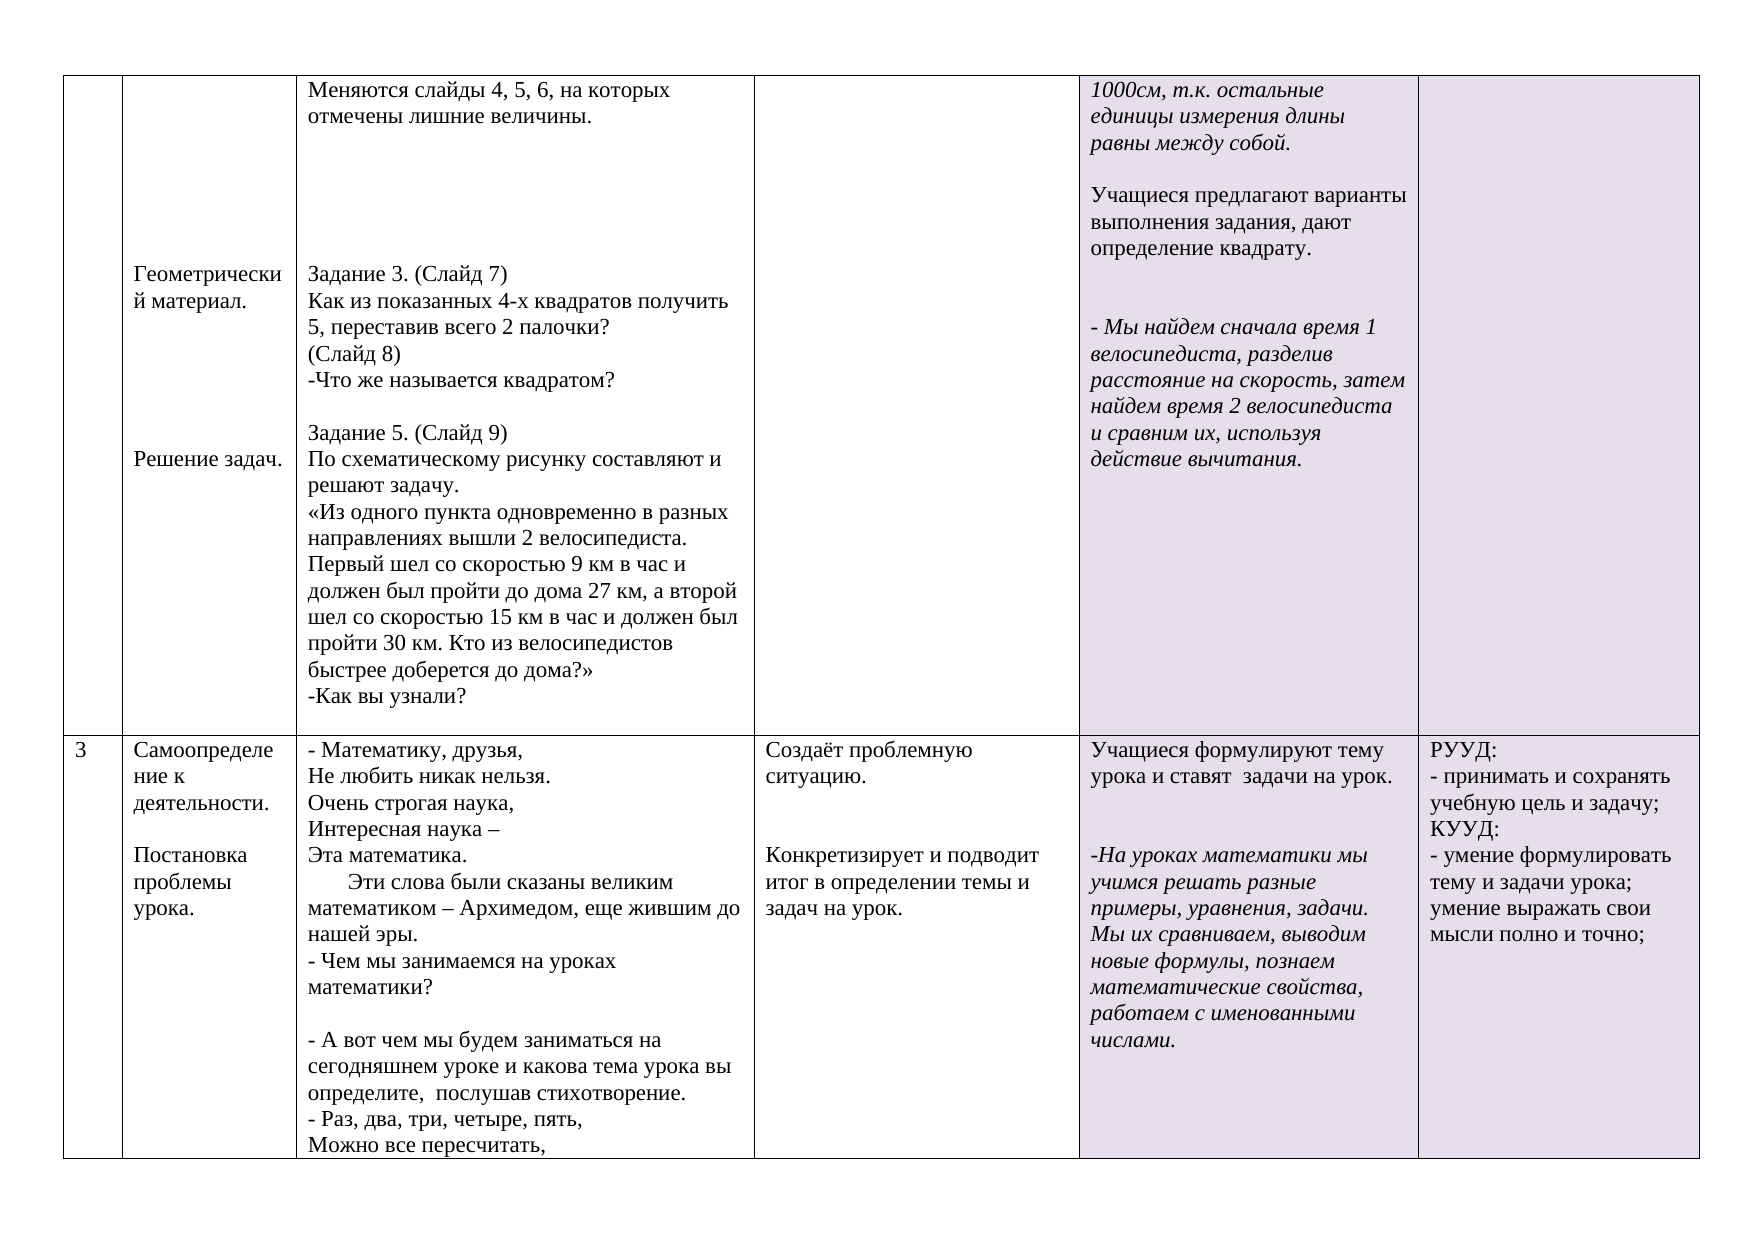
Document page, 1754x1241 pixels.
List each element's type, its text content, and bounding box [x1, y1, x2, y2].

table_cell 2 [64, 76, 122, 735]
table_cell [123, 736, 296, 1158]
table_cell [755, 76, 1079, 735]
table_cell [755, 736, 1079, 1158]
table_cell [1419, 76, 1699, 735]
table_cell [123, 76, 296, 735]
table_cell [297, 76, 754, 735]
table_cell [1080, 736, 1418, 1158]
table_cell 3 [64, 736, 122, 1158]
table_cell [1080, 76, 1418, 735]
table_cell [297, 736, 754, 1158]
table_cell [1419, 736, 1699, 1158]
